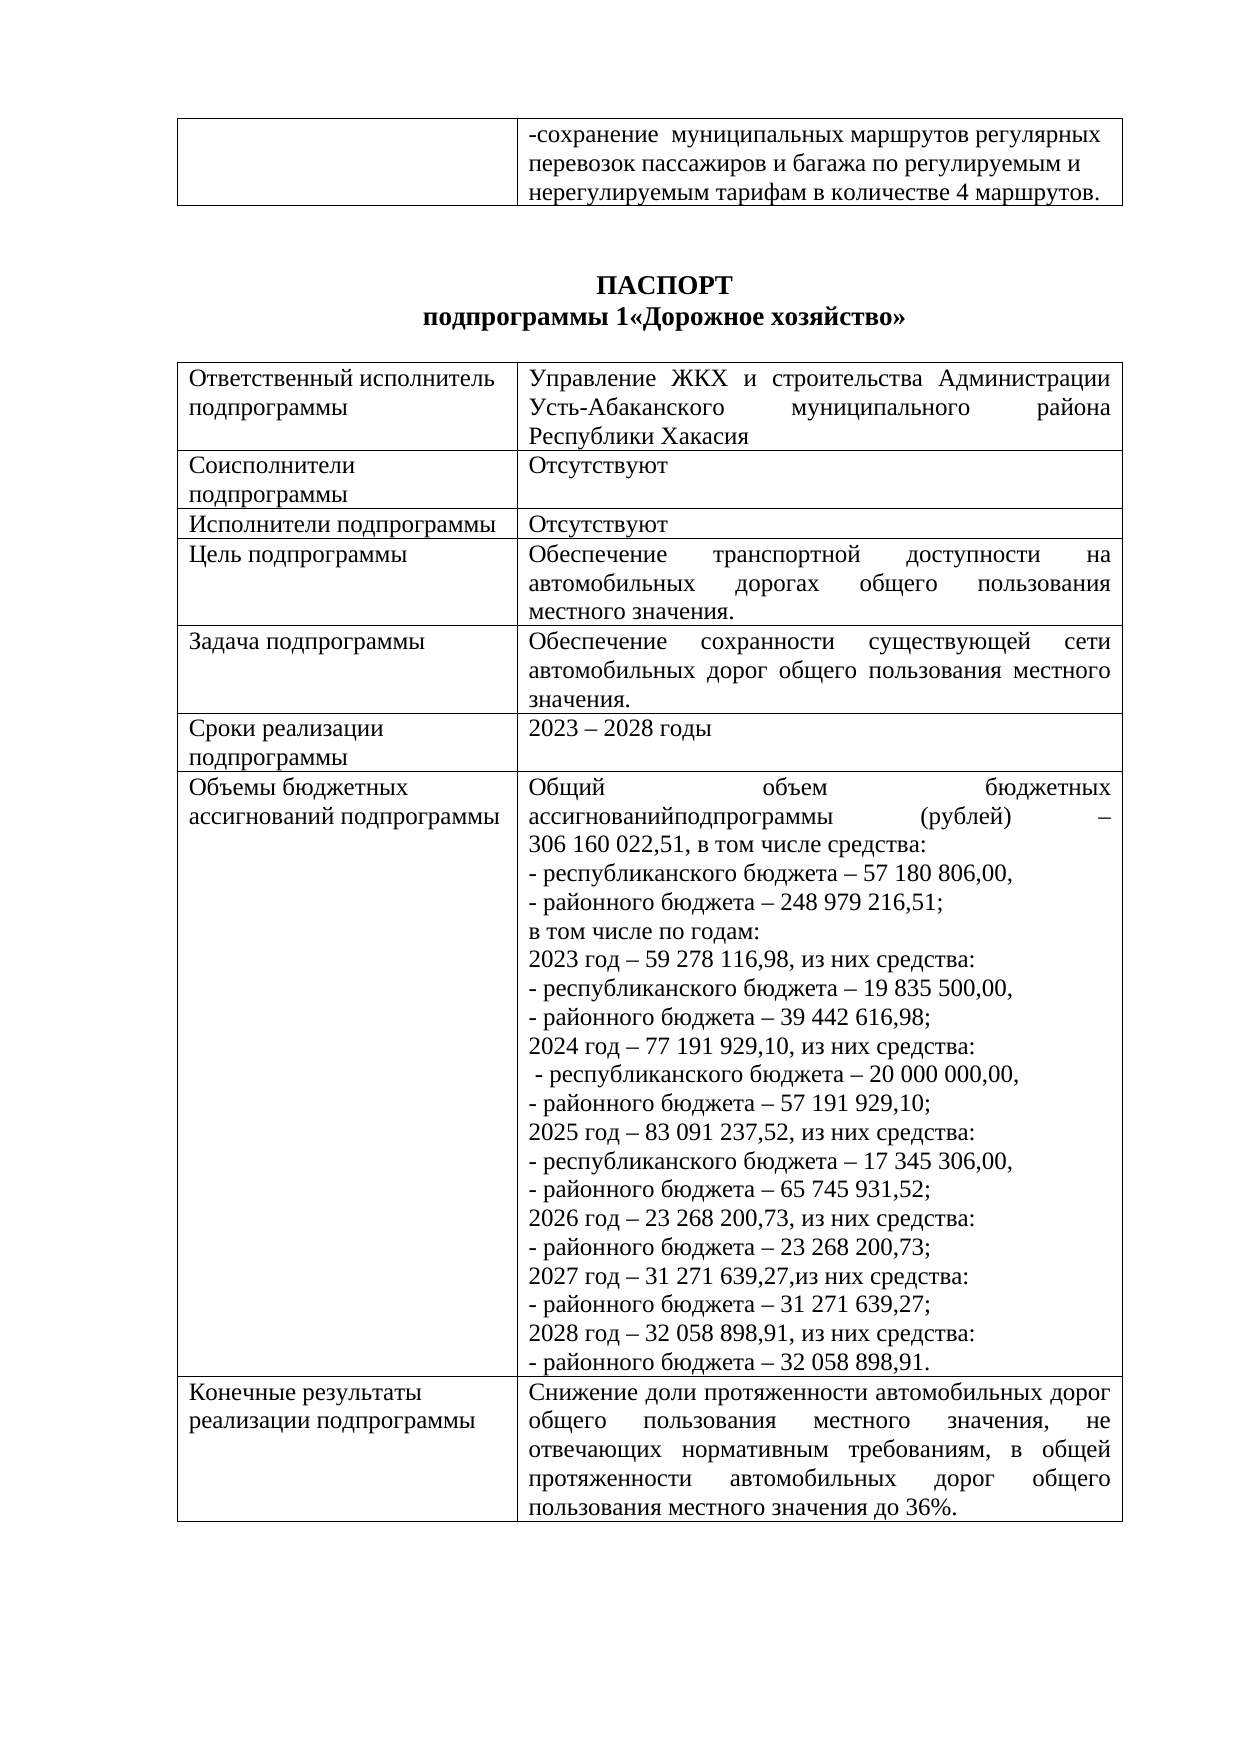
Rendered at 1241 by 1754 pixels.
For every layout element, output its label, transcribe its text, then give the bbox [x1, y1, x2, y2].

table_cell Сроки реализации подпрограммы [178, 714, 517, 771]
table_cell Конечные результаты реализации подпрограммы [178, 1377, 517, 1521]
table_cell Обеспечение сохранности существующей сети автомобильных дорог общего пользования местного значения. [518, 626, 1122, 712]
table_cell Исполнители подпрограммы [178, 509, 517, 538]
text ПАСПОРТ [177, 269, 1152, 300]
table_cell Снижение доли протяженности автомобильных дорог общего пользования местного значения, не отвечающих нормативным требованиям, в общей протяженности автомобильных дорог общего пользования местного значения до 36%. [518, 1377, 1122, 1521]
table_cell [518, 119, 1122, 205]
table_header Ответственный исполнитель подпрограммы [178, 363, 517, 449]
table_cell Задача подпрограммы [178, 626, 517, 712]
text подпрограммы 1«Дорожное хозяйство» [177, 300, 1152, 331]
table_cell Соисполнители подпрограммы [178, 451, 517, 508]
table_header Управление ЖКХ и строительства Администрации Усть-Абаканского муниципального района Республики Хакасия [518, 363, 1122, 449]
table_cell 2023 – 2028 годы [518, 714, 1122, 771]
table_cell Отсутствуют [518, 509, 1122, 538]
table_cell Общий объем бюджетных ассигнованийподпрограммы (рублей) – 306 160 022,51, в том числе средства: - республиканского бюджета – 57 180 806,00, - районного бюджета – 248 979 216,51; в том числе по годам: 2023 год – 59 278 116,98, из них средства: - республиканского бюджета – 19 835 500,00, - районного бюджета – 39 442 616,98; 2024 год – 77 191 929,10, из них средства: - республиканского бюджета – 20 000 000,00, - районного бюджета – 57 191 929,10; 2025 год – 83 091 237,52, из них средства: - республиканского бюджета – 17 345 306,00, - районного бюджета – 65 745 931,52; 2026 год – 23 268 200,73, из них средства: - районного бюджета – 23 268 200,73; 2027 год – 31 271 639,27,из них средства: - районного бюджета – 31 271 639,27; 2028 год – 32 058 898,91, из них средства: - районного бюджета – 32 058 898,91. [518, 772, 1122, 1376]
table_cell Отсутствуют [518, 451, 1122, 508]
table_cell Обеспечение транспортной доступности на автомобильных дорогах общего пользования местного значения. [518, 539, 1122, 625]
table_cell Цель подпрограммы [178, 539, 517, 625]
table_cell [178, 119, 517, 205]
table_cell Объемы бюджетных ассигнований подпрограммы [178, 772, 517, 1376]
